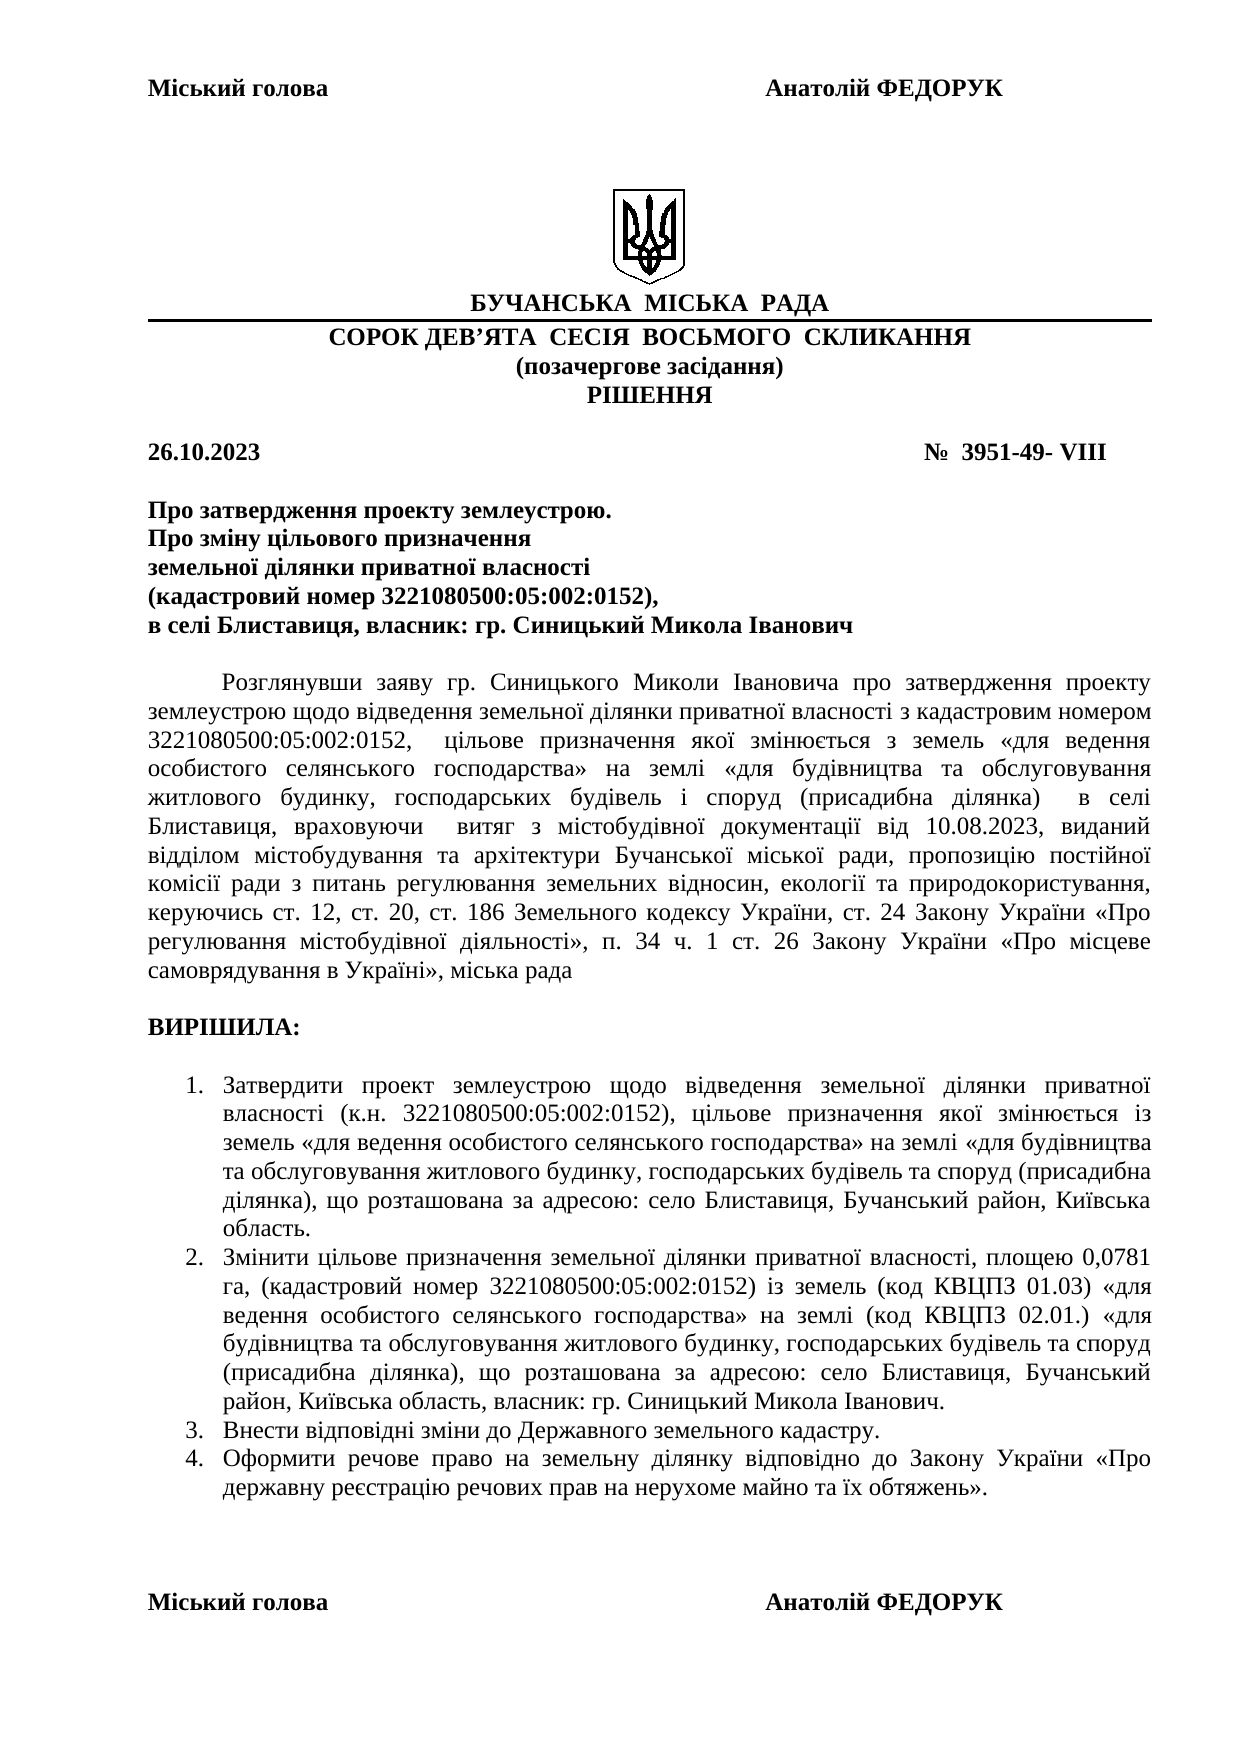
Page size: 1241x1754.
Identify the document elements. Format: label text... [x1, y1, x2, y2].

text в селі Блиставиця, власник: гр. Синицький Микола Іванович [148, 610, 1152, 638]
text земельної ділянки приватної власності [148, 552, 1152, 581]
text РІШЕННЯ [148, 380, 1152, 408]
text Про затвердження проекту землеустрою. [148, 495, 1152, 523]
list Внести відповідні зміни до Державного земельного кадастру. [185, 1415, 1152, 1443]
text Розглянувши заяву гр. Синицького Миколи Івановича про затвердження проекту землеустрою щодо відведення земельної ділянки приватної власності з кадастровим номером 3221080500:05:002:0152, цільове призначення якої змінюється з земель «для ведення особистого селянського господарства» на землі «для будівництва та обслуговування житлового будинку, господарських будівель і споруд (присадибна ділянка) в селі Блиставиця, враховуючи витяг з містобудівної документації від 10.08.2023, виданий відділом містобудування та архітектури Бучанської міської ради, пропозицію постійної комісії ради з питань регулювання земельних відносин, екології та природокористування, керуючись ст. 12, ст. 20, ст. 186 Земельного кодексу України, ст. 24 Закону України «Про регулювання містобудівної діяльності», п. 34 ч. 1 ст. 26 Закону України «Про місцеве самоврядування в Україні», міська рада [148, 667, 1152, 983]
text 26.10.2023 № 3951-49- VІІІ [148, 437, 1152, 466]
text ВИРІШИЛА: [148, 1012, 1152, 1041]
list Змінити цільове призначення земельної ділянки приватної власності, площею 0,0781 га, (кадастровий номер 3221080500:05:002:0152) із земель (код КВЦПЗ 01.03) «для ведення особистого селянського господарства» на землі (код КВЦПЗ 02.01.) «для будівництва та обслуговування житлового будинку, господарських будівель та споруд (присадибна ділянка), що розташована за адресою: село Блиставиця, Бучанський район, Київська область, власник: гр. Синицький Микола Іванович. [185, 1242, 1152, 1415]
text Про зміну цільового призначення [148, 523, 1152, 552]
list Затвердити проект землеустрою щодо відведення земельної ділянки приватної власності (к.н. 3221080500:05:002:0152), цільове призначення якої змінюється із земель «для ведення особистого селянського господарства» на землі «для будівництва та обслуговування житлового будинку, господарських будівель та споруд (присадибна ділянка), що розташована за адресою: село Блиставиця, Бучанський район, Київська область. [185, 1070, 1152, 1242]
text БУЧАНСЬКА МІСЬКА РАДА [148, 288, 1152, 319]
text СОРОК ДЕВ’ЯТА СЕСІЯ ВОСЬМОГО СКЛИКАННЯ [148, 322, 1152, 351]
text Міський голова Анатолій ФЕДОРУК [148, 1587, 1152, 1616]
text Міський голова Анатолій ФЕДОРУК [148, 73, 1152, 102]
list Оформити речове право на земельну ділянку відповідно до Закону України «Про державну реєстрацію речових прав на нерухоме майно та їх обтяжень». [185, 1443, 1152, 1501]
text (кадастровий номер 3221080500:05:002:0152), [148, 581, 1152, 610]
text (позачергове засідання) [148, 351, 1152, 380]
